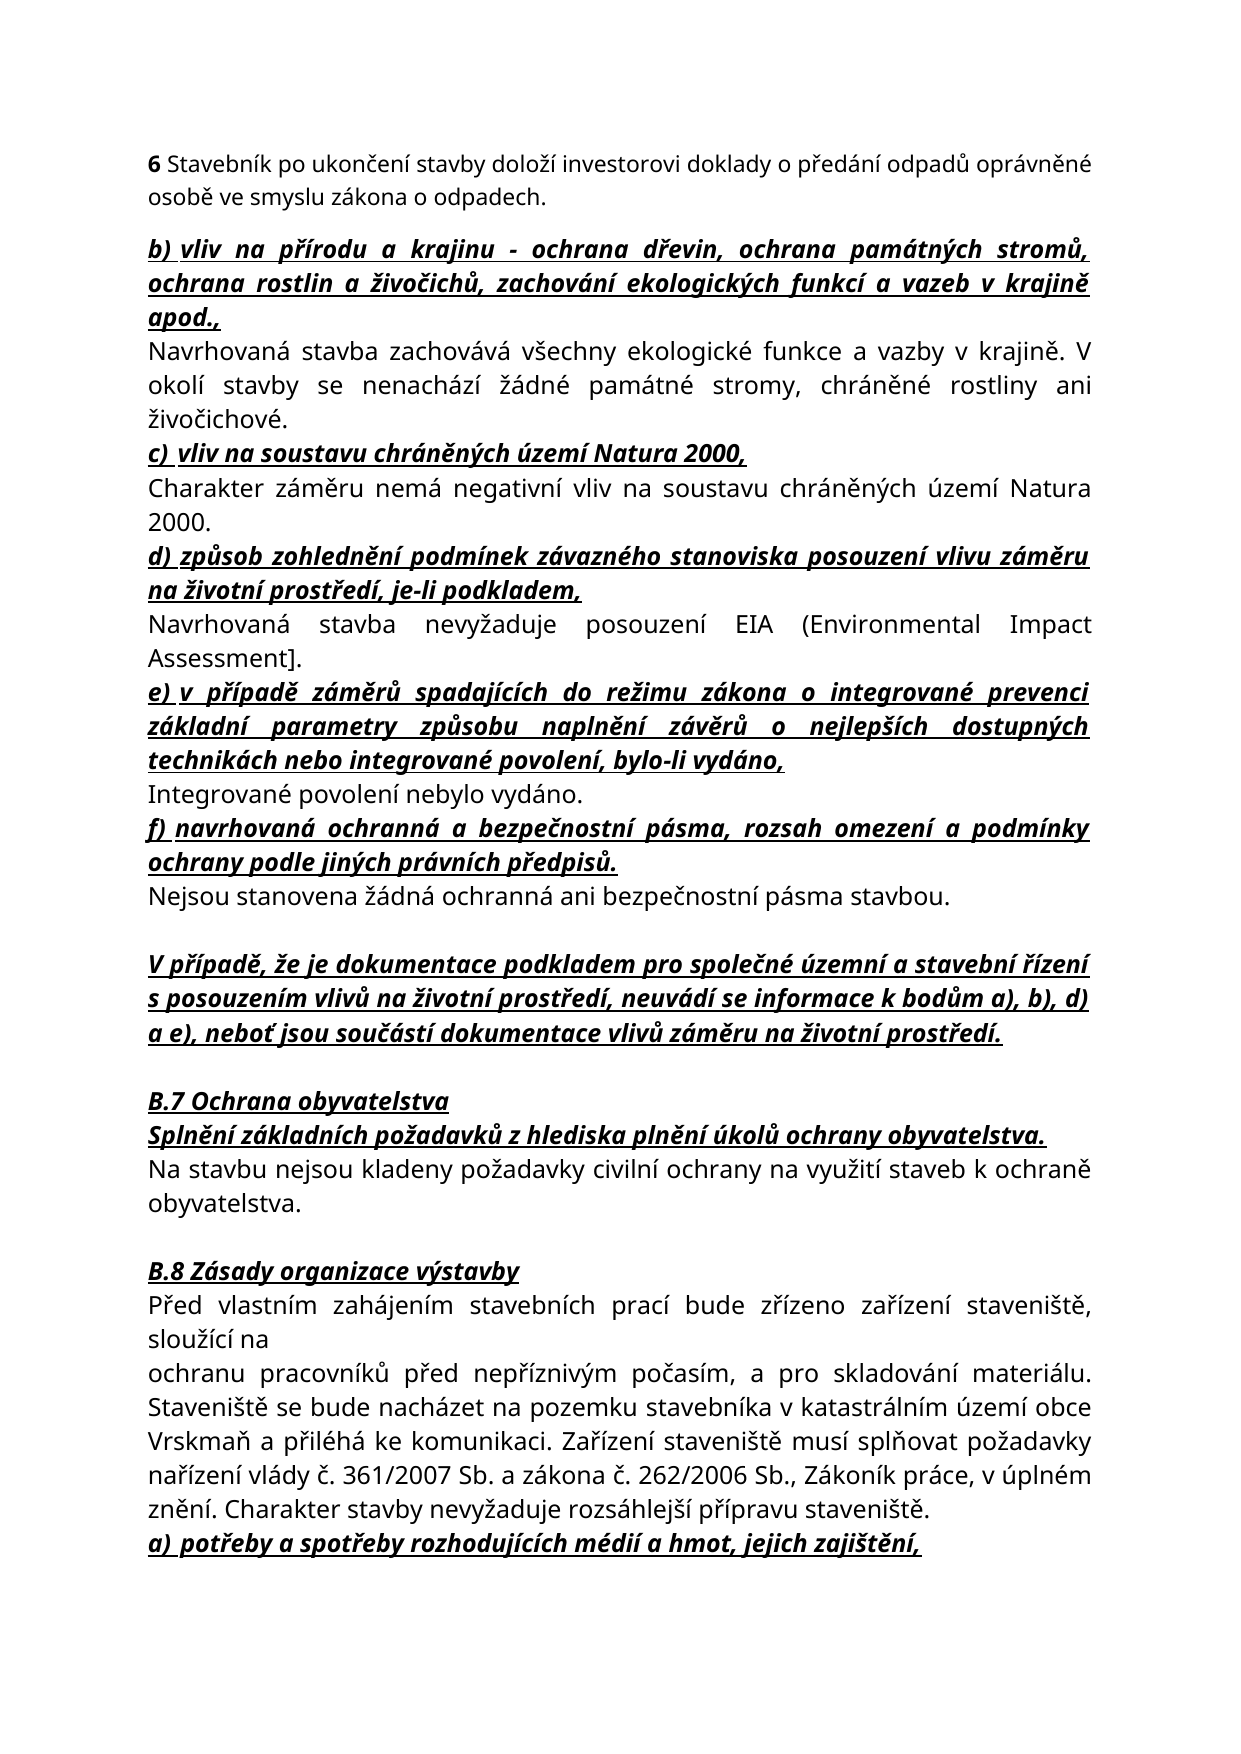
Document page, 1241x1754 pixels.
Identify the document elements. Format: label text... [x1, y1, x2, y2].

text Na stavbu nejsou kladeny požadavky civilní ochrany na využití staveb k ochraně obyvatelstva. [148, 1151, 1093, 1219]
text ochranu pracovníků před nepříznivým počasím, a pro skladování materiálu. Staveniště se bude nacházet na pozemku stavebníka v katastrálním území obce Vrskmaň a přiléhá ke komunikaci. Zařízení staveniště musí splňovat požadavky nařízení vlády č. 361/2007 Sb. a zákona č. 262/2006 Sb., Zákoník práce, v úplném znění. Charakter stavby nevyžaduje rozsáhlejší přípravu staveniště. [148, 1356, 1093, 1526]
text Navrhovaná stavba nevyžaduje posouzení EIA (Environmental Impact Assessment]. [148, 606, 1093, 674]
text e) v případě záměrů spadajících do režimu zákona o integrované prevenci základní parametry způsobu naplnění závěrů o nejlepších dostupných technikách nebo integrované povolení, bylo-li vydáno, [148, 674, 1093, 777]
text b) vliv na přírodu a krajinu - ochrana dřevin, ochrana památných stromů, ochrana rostlin a živočichů, zachování ekologických funkcí a vazeb v krajině apod., [148, 232, 1093, 334]
text a) potřeby a spotřeby rozhodujících médií a hmot, jejich zajištění, [148, 1526, 1093, 1560]
text V případě, že je dokumentace podkladem pro společné územní a stavební řízení s posouzením vlivů na životní prostředí, neuvádí se informace k bodům a), b), d) a e), neboť jsou součástí dokumentace vlivů záměru na životní prostředí. [148, 947, 1093, 1049]
text Nejsou stanovena žádná ochranná ani bezpečnostní pásma stavbou. [148, 879, 1093, 913]
text 6 Stavebník po ukončení stavby doloží investorovi doklady o předání odpadů oprávněné osobě ve smyslu zákona o odpadech. [148, 148, 1093, 213]
text Navrhovaná stavba zachovává všechny ekologické funkce a vazby v krajině. V okolí stavby se nenachází žádné památné stromy, chráněné rostliny ani živočichové. [148, 334, 1093, 436]
text Splnění základních požadavků z hlediska plnění úkolů ochrany obyvatelstva. [148, 1117, 1093, 1151]
text B.8 Zásady organizace výstavby [148, 1254, 1093, 1288]
text c) vliv na soustavu chráněných území Natura 2000, [148, 436, 1093, 470]
text Charakter záměru nemá negativní vliv na soustavu chráněných území Natura 2000. [148, 470, 1093, 538]
text Integrované povolení nebylo vydáno. [148, 777, 1093, 811]
text B.7 Ochrana obyvatelstva [148, 1083, 1093, 1117]
text f) navrhovaná ochranná a bezpečnostní pásma, rozsah omezení a podmínky ochrany podle jiných právních předpisů. [148, 811, 1093, 879]
text d) způsob zohlednění podmínek závazného stanoviska posouzení vlivu záměru na životní prostředí, je-li podkladem, [148, 538, 1093, 606]
text Před vlastním zahájením stavebních prací bude zřízeno zařízení staveniště, sloužící na [148, 1288, 1093, 1356]
